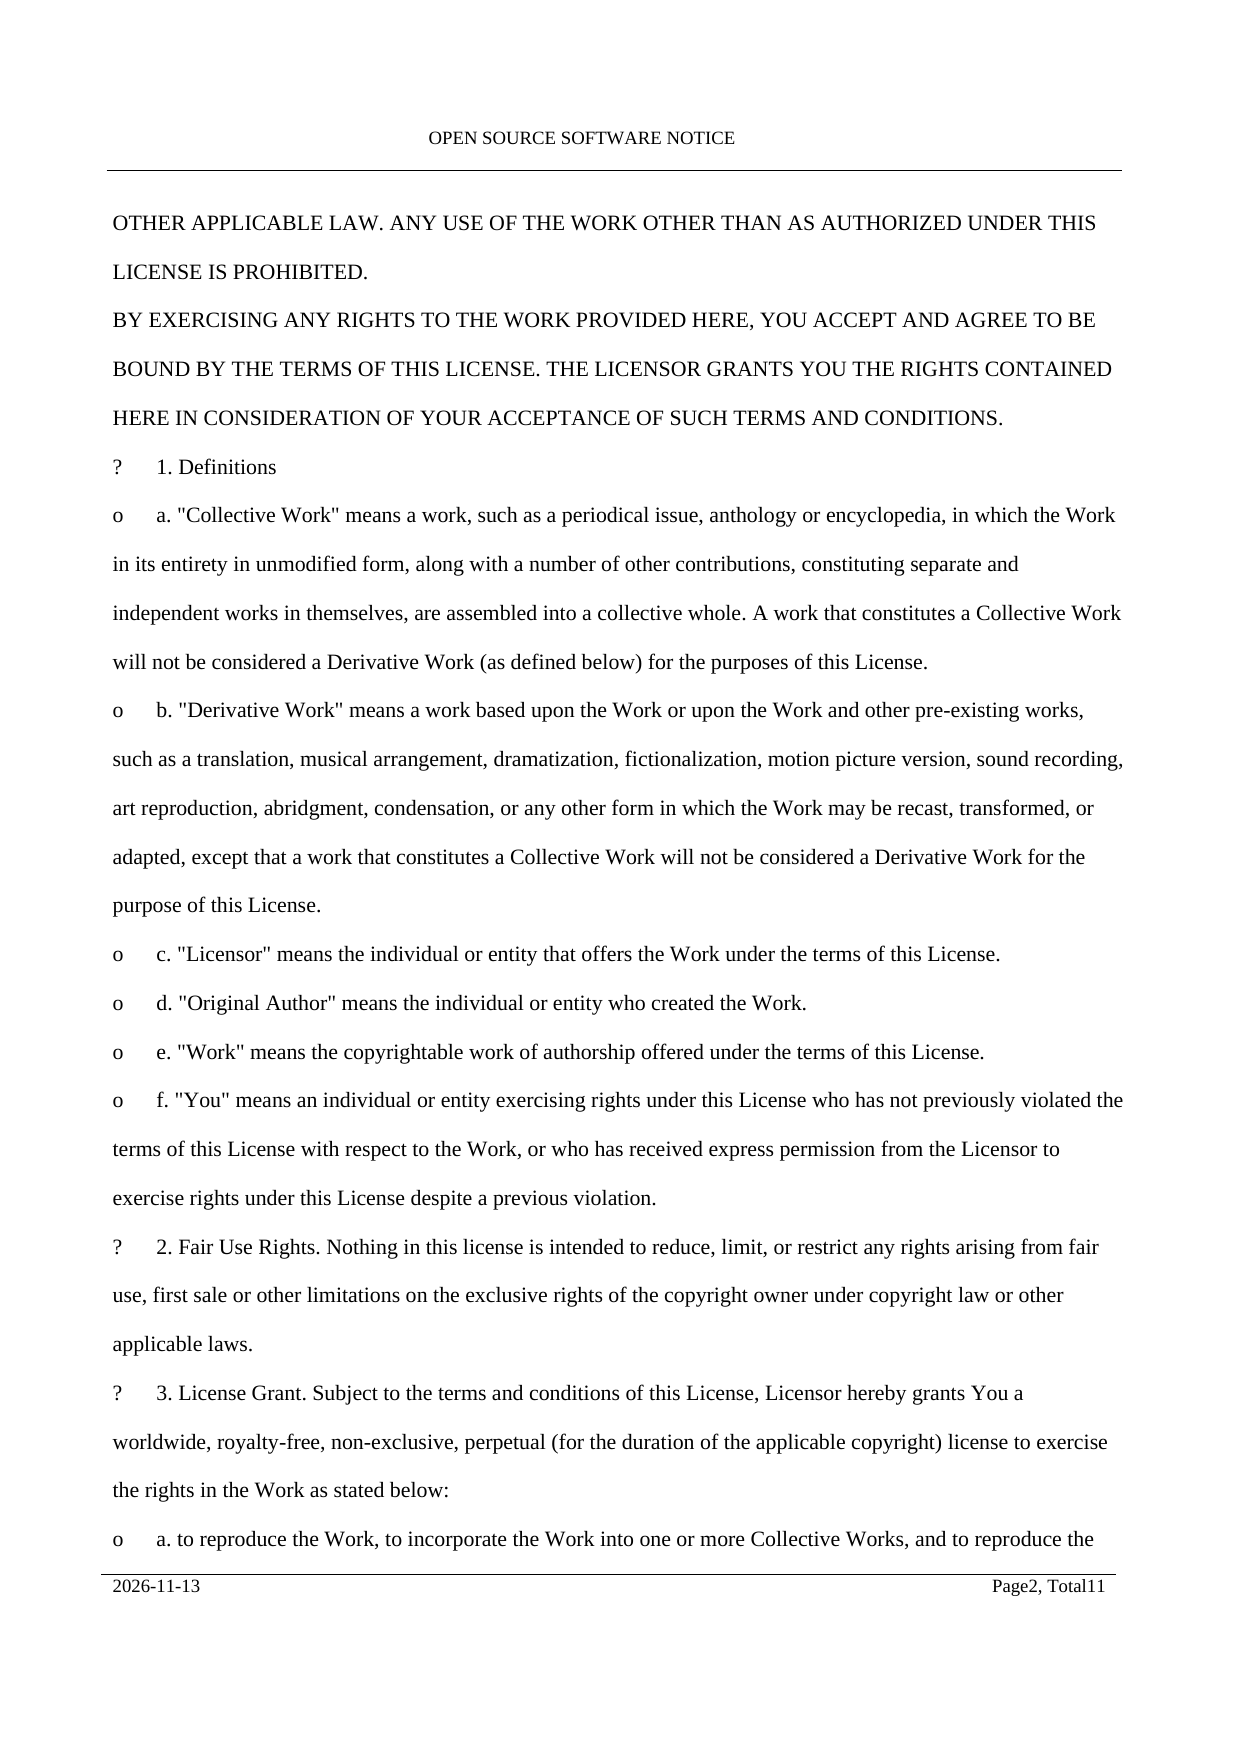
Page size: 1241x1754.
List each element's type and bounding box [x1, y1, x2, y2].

text [112, 206, 1128, 1555]
